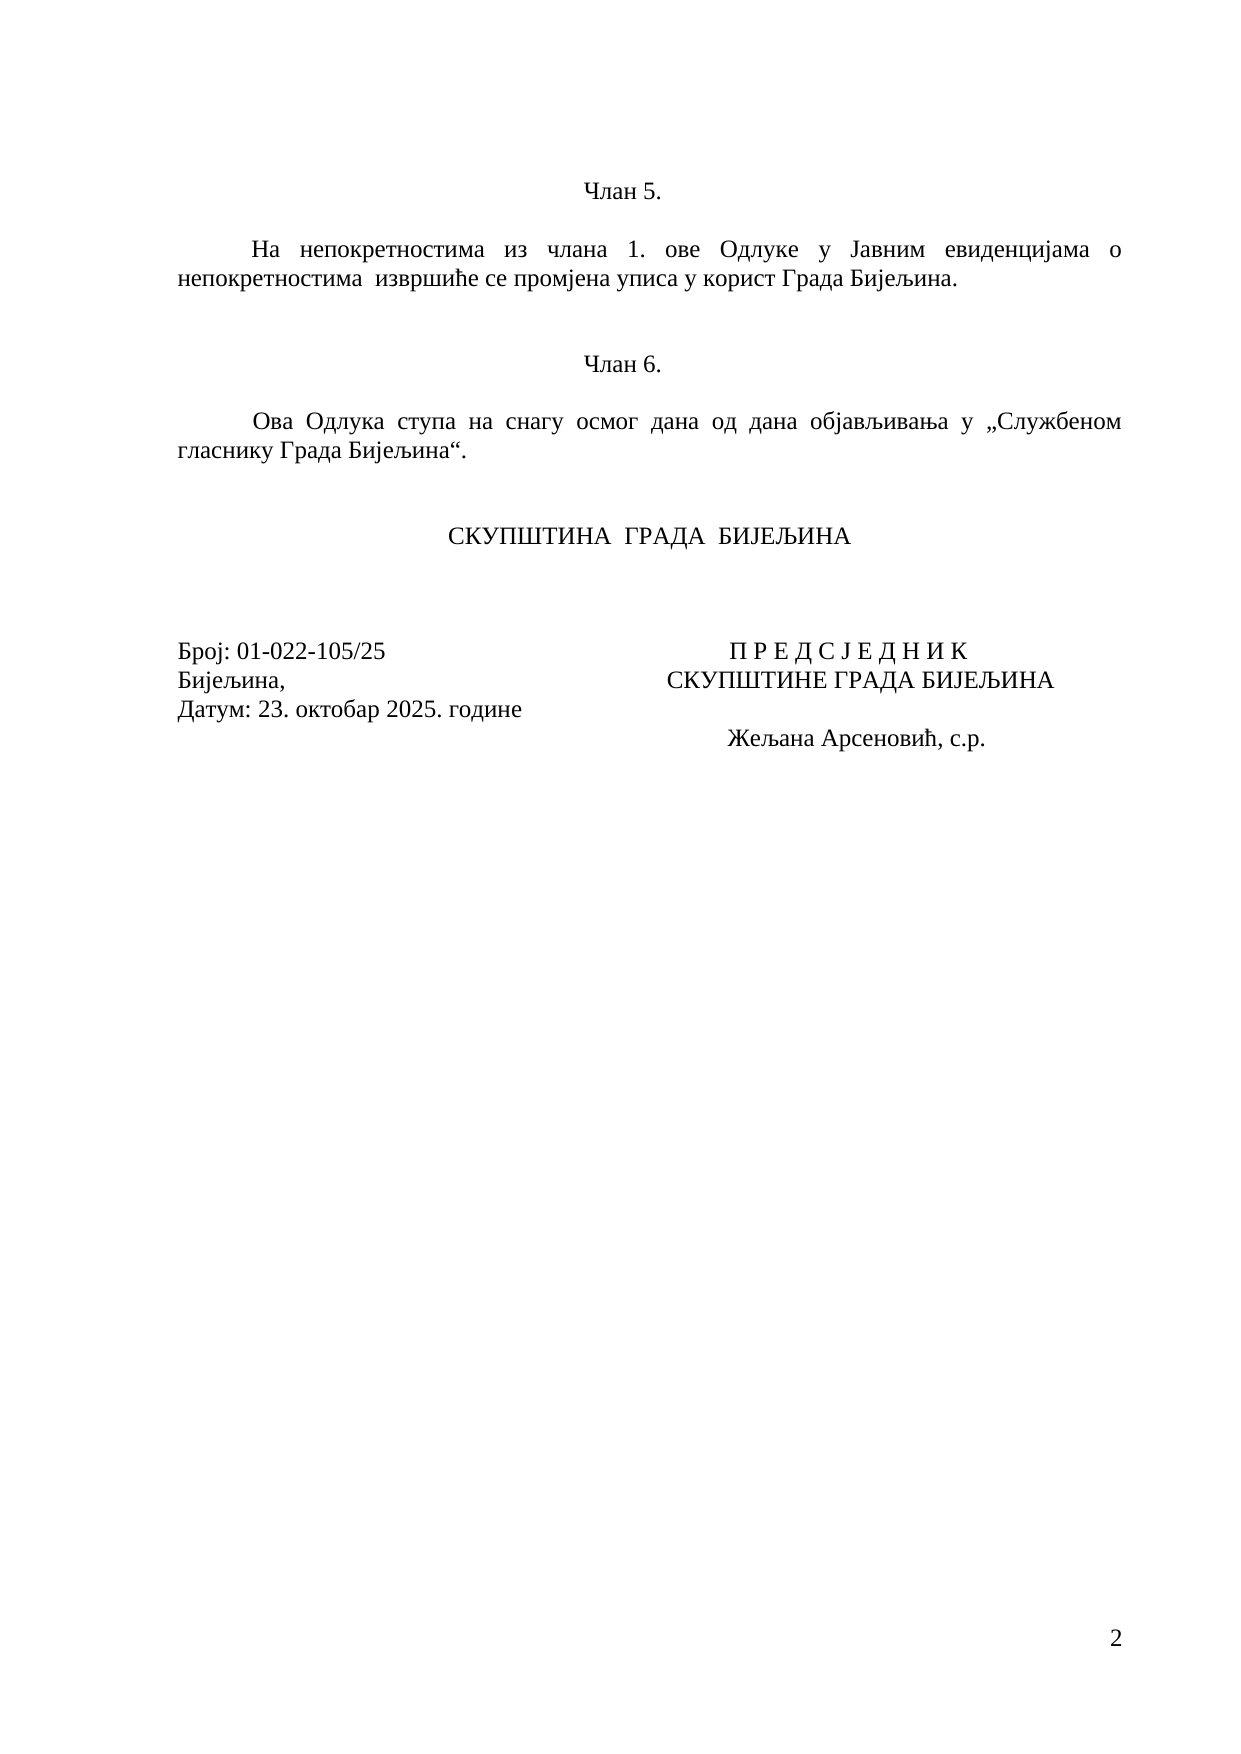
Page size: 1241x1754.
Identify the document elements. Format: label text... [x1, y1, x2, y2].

text Број: 01-022-105/25 П Р Е Д С Ј Е Д Н И К [177, 636, 1122, 665]
text Бијељина, СКУПШТИНЕ ГРАДА БИЈЕЉИНА [177, 665, 1122, 694]
text Жељана Арсеновић, с.р. [177, 723, 1122, 751]
text Члан 5. [177, 176, 1122, 205]
text На непокретностима из члана 1. ове Одлуке у Јавним евиденцијама о непокретностима извршиће се промјена уписа у корист Града Бијељина. [177, 234, 1122, 291]
text Члан 6. [177, 349, 1122, 378]
text СКУПШТИНА ГРАДА БИЈЕЉИНА [177, 521, 1122, 550]
text Датум: 23. октобар 2025. године [177, 694, 1122, 723]
text Ова Одлука ступа на снагу осмог дана од дана објављивања у „Службеном гласнику Града Бијељина“. [177, 406, 1122, 464]
